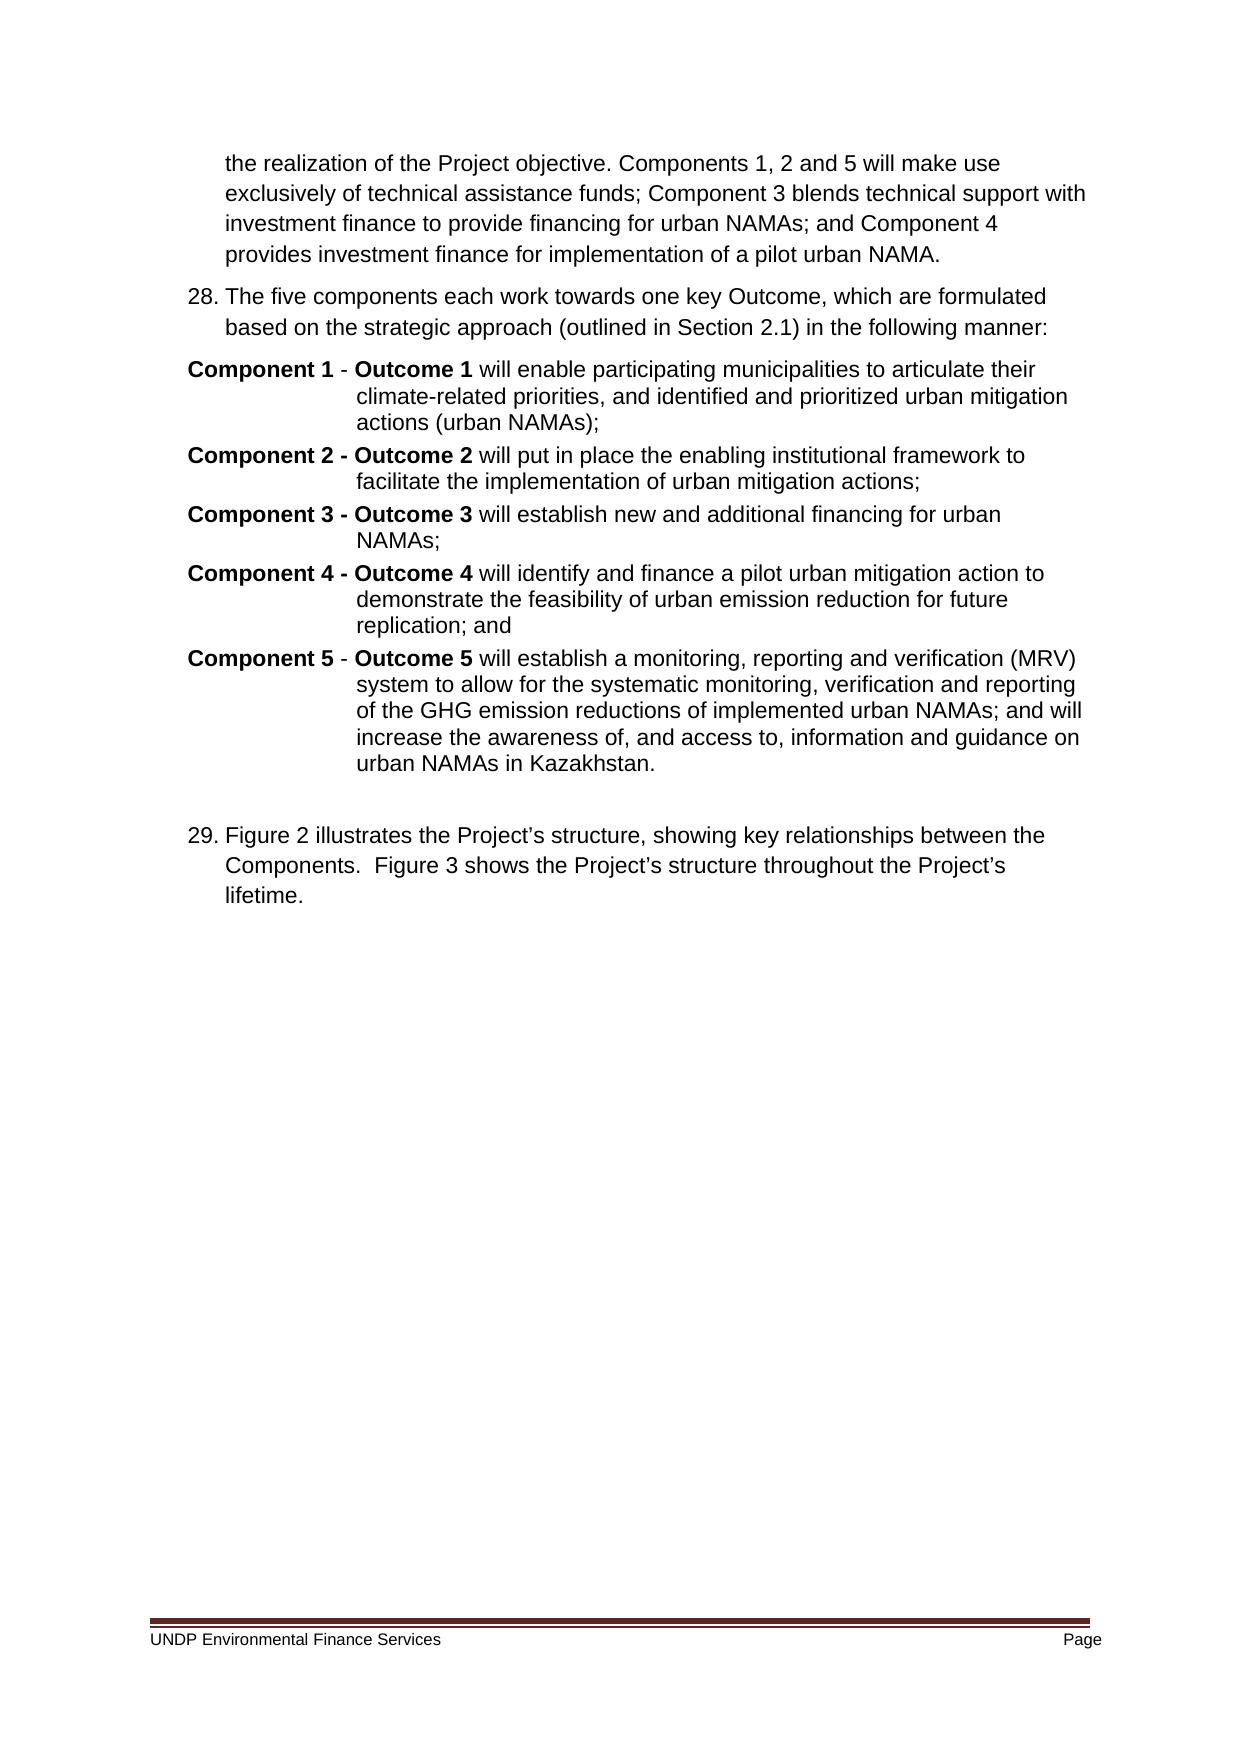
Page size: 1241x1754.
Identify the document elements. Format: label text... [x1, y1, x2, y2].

text Component 2 - Outcome 2 will put in place the enabling institutional framework to facilitate the implementation of urban mitigation actions; [187, 442, 1090, 494]
text Figure 2 illustrates the Project’s structure, showing key relationships between the Components. Figure 3 shows the Project’s structure throughout the Project’s lifetime. [187, 822, 1090, 908]
text Component 1 - Outcome 1 will enable participating municipalities to articulate their climate-related priorities, and identified and prioritized urban mitigation actions (urban NAMAs); [187, 356, 1090, 435]
text The five components each work towards one key Outcome, which are formulated based on the strategic approach (outlined in Section 2.1) in the following manner: [187, 283, 1090, 340]
text Component 4 - Outcome 4 will identify and finance a pilot urban mitigation action to demonstrate the feasibility of urban emission reduction for future replication; and [187, 559, 1090, 638]
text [187, 150, 1090, 267]
text Component 5 - Outcome 5 will establish a monitoring, reporting and verification (MRV) system to allow for the systematic monitoring, verification and reporting of the GHG emission reductions of implemented urban NAMAs; and will increase the awareness of, and access to, information and guidance on urban NAMAs in Kazakhstan. [187, 645, 1090, 777]
text Component 3 - Outcome 3 will establish new and additional financing for urban NAMAs; [187, 501, 1090, 553]
